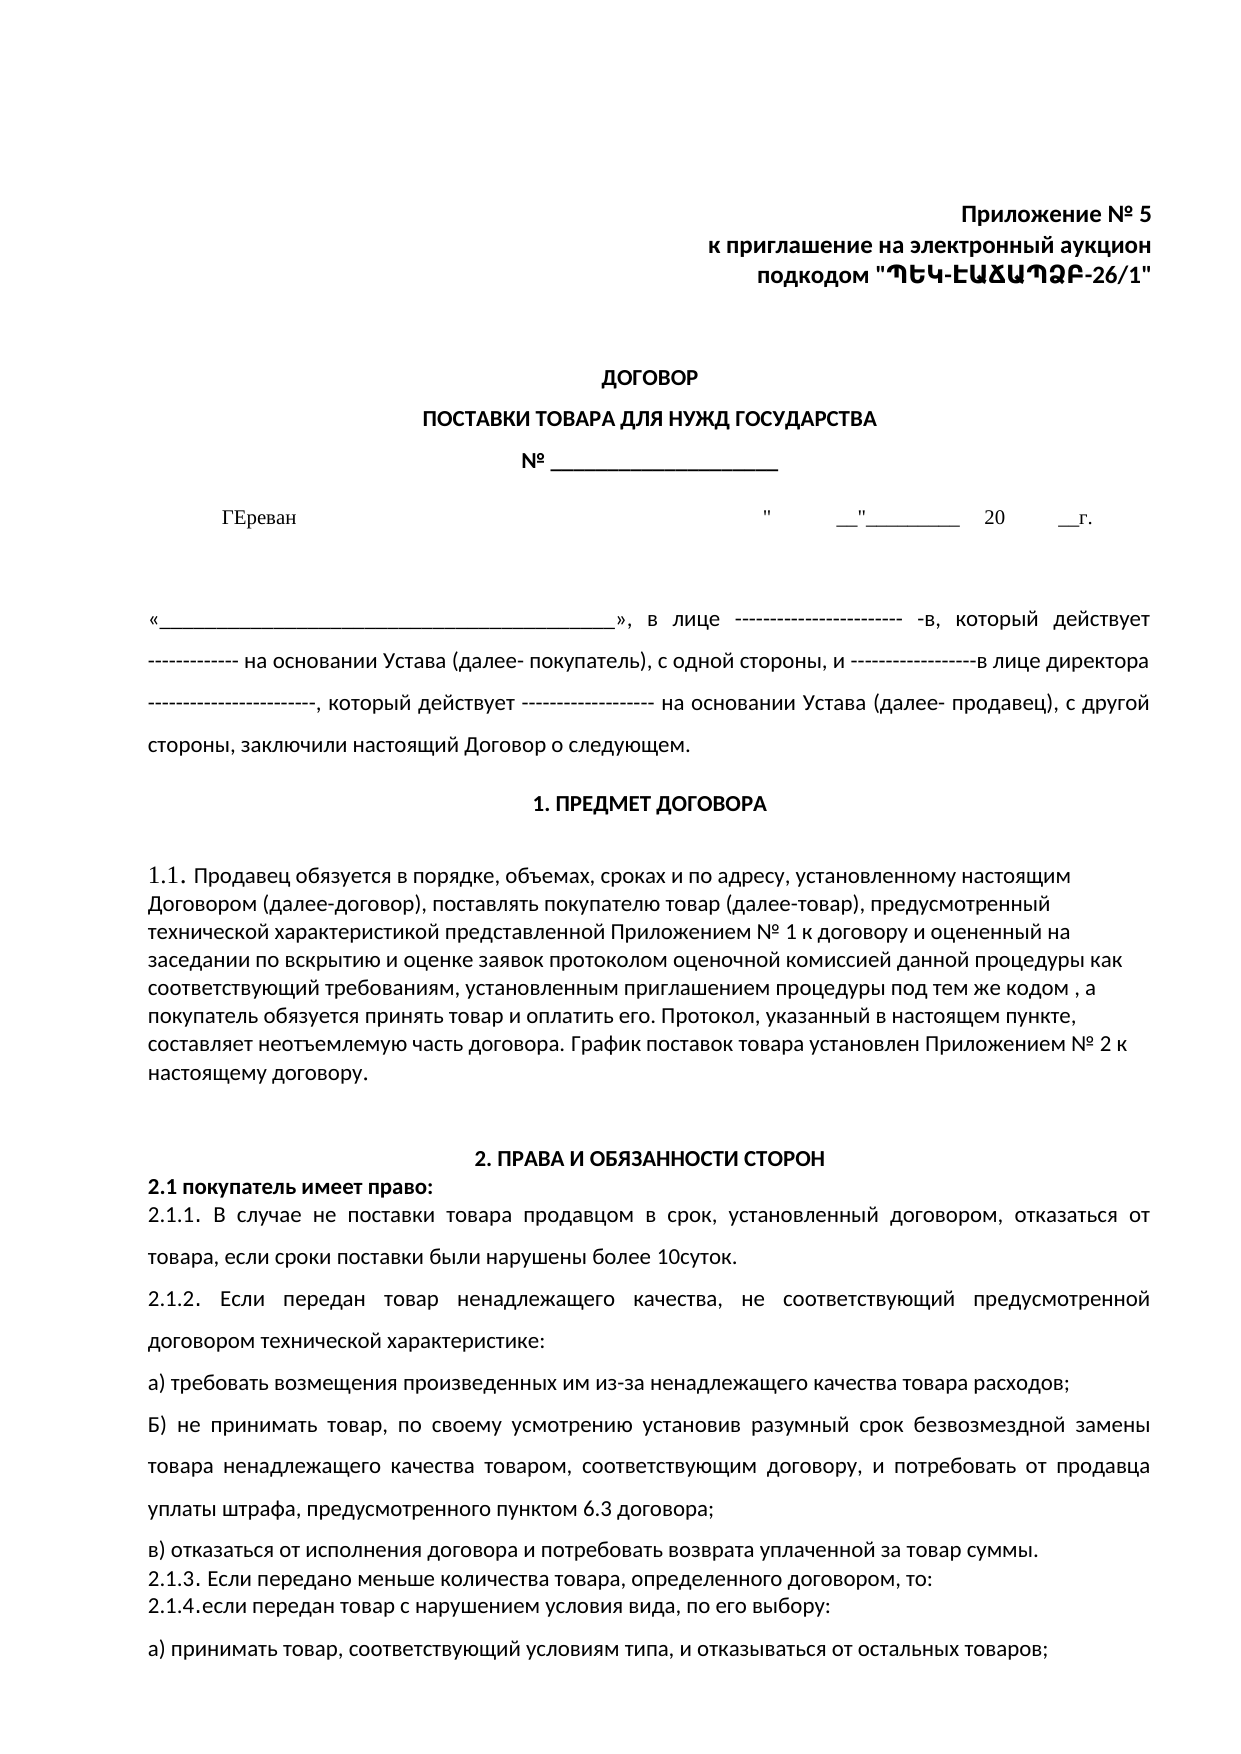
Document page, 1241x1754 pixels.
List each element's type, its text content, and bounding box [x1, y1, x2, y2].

text 1. ПРЕДМЕТ ДОГОВОРА [148, 789, 1152, 817]
list 2.1.1․ В случае не поставки товара продавцом в срок, установленный договором, отказаться от товара, если сроки поставки были нарушены более 10суток. [148, 1200, 1152, 1270]
text 2.1.3․ Если передано меньше количества товара, определенного договором, то: [148, 1564, 1152, 1592]
list 2. ПРАВА И ОБЯЗАННОСТИ СТОРОН [148, 1144, 1152, 1172]
text к приглашение на электронный аукцион [177, 229, 1152, 259]
list 2.1.2․ Если передан товар ненадлежащего качества, не соответствующий предусмотренной договором технической характеристике: [148, 1284, 1152, 1354]
text «________________________________________», в лице ------------------------ -в, который действует ------------- на основании Устава (далее- покупатель), с одной стороны, и ------------------в лице директора ------------------------, который действует ------------------- на основании Устава (далее- продавец), с другой стороны, заключили настоящий Договор о следующем. [148, 604, 1152, 758]
text ПОСТАВКИ ТОВАРА ДЛЯ НУЖД ГОСУДАРСТВА [148, 404, 1152, 433]
list 2.1.4․если передан товар с нарушением условия вида, по его выбору: [148, 1592, 1152, 1620]
table_header " __"_________ 20 __г. [620, 505, 1104, 546]
text Приложение № 5 [148, 198, 1152, 229]
text 2.1 покупатель имеет право: [148, 1172, 1152, 1200]
text ДОГОВОР [148, 363, 1152, 391]
text подкодом "ՊԵԿ-ԷԱՃԱՊՁԲ-26/1" [177, 259, 1152, 290]
list а) требовать возмещения произведенных им из-за ненадлежащего качества товара расходов; [148, 1368, 1152, 1396]
text в) отказаться от исполнения договора и потребовать возврата уплаченной за товар суммы. [148, 1536, 1152, 1564]
text 1.1․ Продавец обязуется в порядке, объемах, сроках и по адресу, установленному настоящим Договором (далее-договор), поставлять покупателю товар (далее-товар), предусмотренный технической характеристикой представленной Приложением № 1 к договору и оцененный на заседании по вскрытию и оценке заявок протоколом оценочной комиссией данной процедуры как соответствующий требованиям, установленным приглашением процедуры под тем же кодом , а покупатель обязуется принять товар и оплатить его. Протокол, указанный в настоящем пункте, составляет неотъемлемую часть договора. График поставок товара установлен Приложением № 2 к настоящему договору. [148, 860, 1152, 1087]
text № ____________________ [148, 447, 1152, 474]
list Б) не принимать товар, по своему усмотрению установив разумный срок безвозмездной замены товара ненадлежащего качества товаром, соответствующим договору, и потребовать от продавца уплаты штрафа, предусмотренного пунктом 6.3 договора; [148, 1410, 1152, 1522]
table_header ГЕреван [136, 505, 620, 546]
list а) принимать товар, соответствующий условиям типа, и отказываться от остальных товаров; [148, 1634, 1152, 1662]
